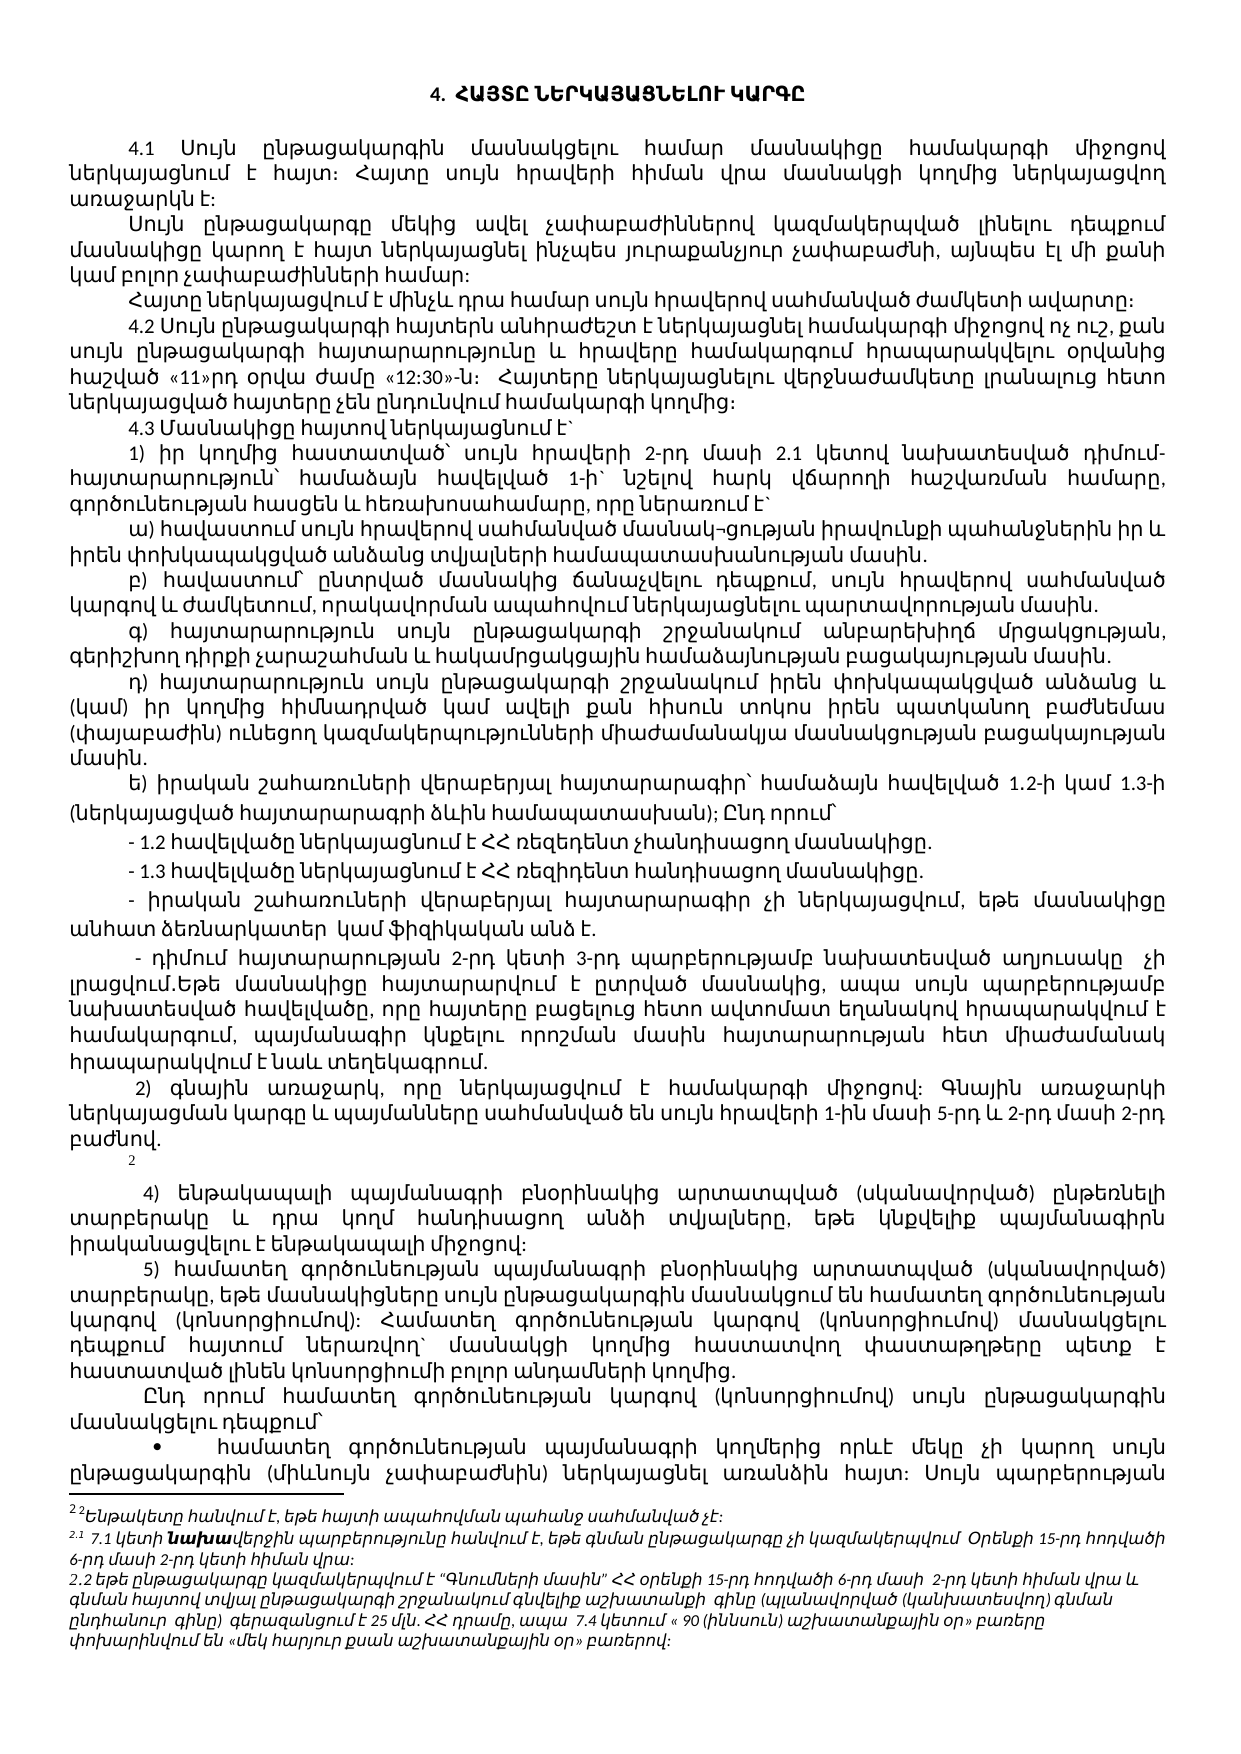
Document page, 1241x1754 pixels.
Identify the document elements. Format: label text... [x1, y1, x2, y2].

text գ) հայտարարություն սույն ընթացակարգի շրջանակում անբարեխիղճ մրցակցության, գերիշխող դիրքի չարաշահման և հակամրցակցային համաձայնության բացակայության մասին. [69, 618, 1167, 669]
text 2) գնային առաջարկ, որը ներկայացվում է համակարգի միջոցով: Գնային առաջարկի ներկայացման կարգը և պայմանները սահմանված են սույն հրավերի 1-ին մասի 5-րդ և 2-րդ մասի 2-րդ բաժնով. [69, 1075, 1167, 1151]
text - 1.3 հավելվածը ներկայացնում է ՀՀ ռեզիդենտ հանդիսացող մասնակիցը. [69, 858, 1167, 883]
text դ) հայտարարություն սույն ընթացակարգի շրջանակում իրեն փոխկապակցված անձանց և (կամ) իր կողմից հիմնադրված կամ ավելի քան հիսուն տոկոս իրեն պատկանող բաժնեմաս (փայաբաժին) ունեցող կազմակերպությունների միաժամանակյա մասնակցության բացակայության մասին. [69, 669, 1167, 771]
text բ) հավաստում՝ ընտրված մասնակից ճանաչվելու դեպքում, սույն հրավերով սահմանված կարգով և ժամկետում, որակավորման ապահովում ներկայացնելու պարտավորության մասին. [69, 567, 1167, 618]
text Հայտը ներկայացվում է մինչև դրա համար սույն հրավերով սահմանված ժամկետի ավարտը։ [69, 288, 1167, 313]
text ա) հավաստում սույն հրավերով սահմանված մասնակ¬ցության իրավունքի պահանջներին իր և իրեն փոխկապակցված անձանց տվյալների համապատասխանության մասին. [69, 516, 1167, 567]
text 4.2 Սույն ընթացակարգի հայտերն անհրաժեշտ է ներկայացնել համակարգի միջոցով ոչ ուշ, քան սույն ընթացակարգի հայտարարությունը և հրավերը համակարգում հրապարակվելու օրվանից հաշված «11»րդ օրվա ժամը «12:30»-ն։ Հայտերը ներկայացնելու վերջնաժամկետը լրանալուց հետո ներկայացված հայտերը չեն ընդունվում համակարգի կողմից։ [69, 313, 1167, 415]
text 1) իր կողմից հաստատված՝ սույն հրավերի 2-րդ մասի 2.1 կետով նախատեսված դիմում-հայտարարություն՝ համաձայն հավելված 1-ի` նշելով հարկ վճարողի հաշվառման համարը, գործունեության հասցեն և հեռախոսահամարը, որը ներառում է` [69, 440, 1167, 516]
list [69, 1434, 1167, 1485]
text - 1.2 հավելվածը ներկայացնում է ՀՀ ռեզեդենտ չհանդիսացող մասնակիցը. [69, 829, 1167, 854]
text 5) համատեղ գործունեության պայմանագրի բնօրինակից արտատպված (սկանավորված) տարբերակը, եթե մասնակիցները սույն ընթացակարգին մասնակցում են համատեղ գործունեության կարգով (կոնսորցիումով): Համատեղ գործունեության կարգով (կոնսորցիումով) մասնակցելու դեպքում հայտում ներառվող` մասնակցի կողմից հաստատվող փաստաթղթերը պետք է հաստատված լինեն կոնսորցիումի բոլոր անդամների կողմից. [69, 1256, 1167, 1383]
text Ընդ որում համատեղ գործունեության կարգով (կոնսորցիումով) սույն ընթացակարգին մասնակցելու դեպքում՝ [69, 1383, 1167, 1434]
text 4.1 Սույն ընթացակարգին մասնակցելու համար մասնակիցը համակարգի միջոցով ներկայացնում է հայտ։ Հայտը սույն հրավերի հիման վրա մասնակցի կողմից ներկայացվող առաջարկն է: [69, 135, 1167, 211]
text Սույն ընթացակարգը մեկից ավել չափաբաժիններով կազմակերպված լինելու դեպքում մասնակիցը կարող է հայտ ներկայացնել ինչպես յուրաքանչյուր չափաբաժնի, այնպես էլ մի քանի կամ բոլոր չափաբաժինների համար: [69, 211, 1167, 288]
text - դիմում հայտարարության 2-րդ կետի 3-րդ պարբերությամբ նախատեսված աղյուսակը չի լրացվում․Եթե մասնակիցը հայտարարվում է ըտրված մասնակից, ապա սույն պարբերությամբ նախատեսված հավելվածը, որը հայտերը բացելուց հետո ավտոմատ եղանակով հրապարակվում է համակարգում, պայմանագիր կնքելու որոշման մասին հայտարարության հետ միաժամանակ հրապարակվում է նաև տեղեկագրում. [69, 946, 1167, 1075]
text 4. ՀԱՅՏԸ ՆԵՐԿԱՅԱՑՆԵԼՈՒ ԿԱՐԳԸ [69, 81, 1167, 106]
text ե) իրական շահառուների վերաբերյալ հայտարարագիր՝ համաձայն հավելված 1․2-ի կամ 1.3-ի (ներկայացված հայտարարագրի ձևին համապատասխան); Ընդ որում՝ [69, 771, 1167, 825]
text 4) ենթակապալի պայմանագրի բնօրինակից արտատպված (սկանավորված) ընթեռնելի տարբերակը և դրա կողմ հանդիսացող անձի տվյալները, եթե կնքվելիք պայմանագիրն իրականացվելու է ենթակապալի միջոցով: [69, 1180, 1167, 1256]
text 4.3 Մասնակիցը հայտով ներկայացնում է` [69, 415, 1167, 440]
text - իրական շահառուների վերաբերյալ հայտարարագիր չի ներկայացվում, եթե մասնակիցը անհատ ձեռնարկատեր կամ ֆիզիկական անձ է. [69, 887, 1167, 942]
